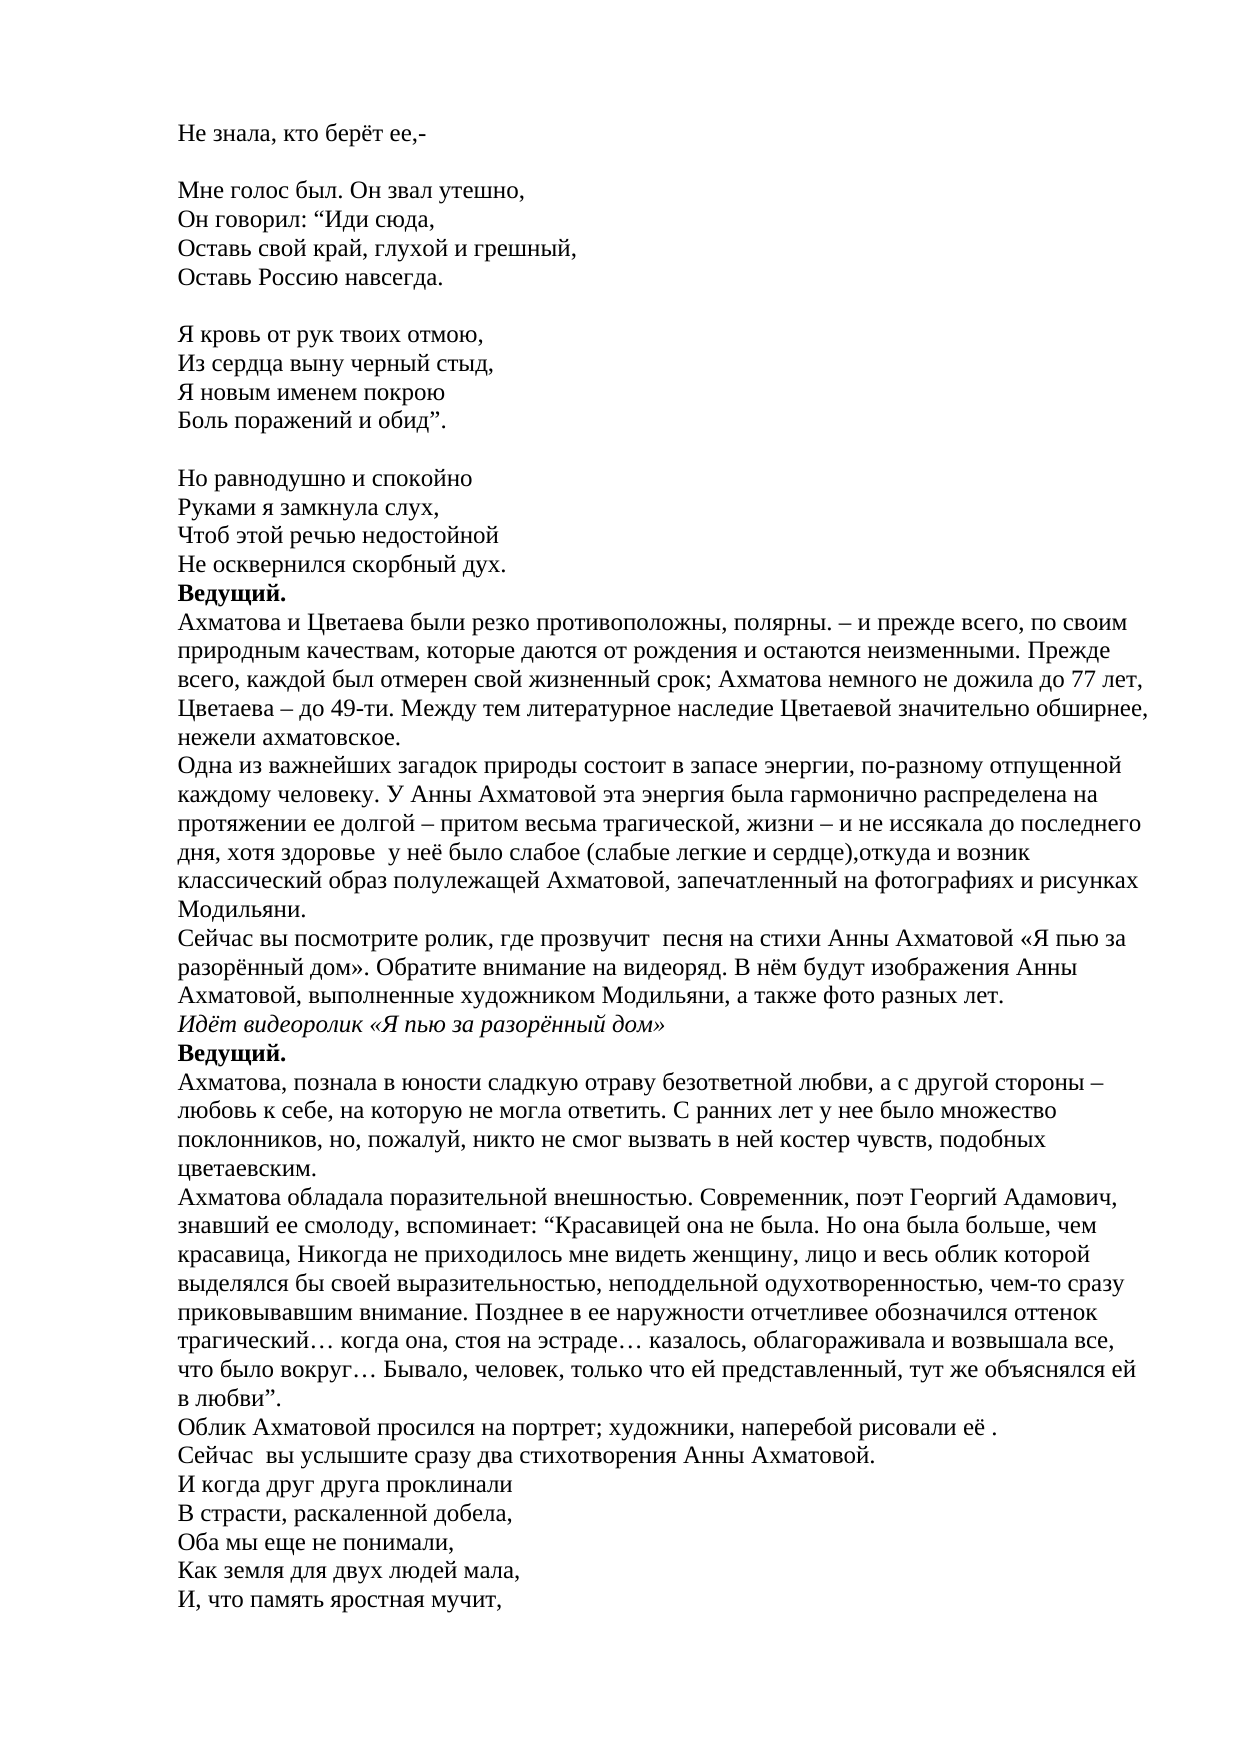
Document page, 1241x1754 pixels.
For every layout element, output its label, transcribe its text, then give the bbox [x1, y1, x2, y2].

text Идёт видеоролик «Я пью за разорённый дом» [177, 1009, 1152, 1038]
text Из сердца выну черный стыд, [177, 348, 1152, 377]
text Я кровь от рук твоих отмою, [177, 319, 1152, 348]
text Как земля для двух людей мала, [177, 1556, 1152, 1584]
text Не знала, кто берёт ее,- [177, 118, 1152, 147]
text Не осквернился скорбный дух. [177, 549, 1152, 578]
text Ахматова, познала в юности сладкую отраву безответной любви, а с другой стороны – любовь к себе, на которую не могла ответить. С ранних лет у нее было множество поклонников, но, пожалуй, никто не смог вызвать в ней костер чувств, подобных цветаевским. Ахматова обладала поразительной внешностью. Современник, поэт Георгий Адамович, знавший ее смолоду, вспоминает: “Красавицей она не была. Но она была больше, чем красавица, Никогда не приходилось мне видеть женщину, лицо и весь облик которой выделялся бы своей выразительностью, неподдельной одухотворенностью, чем-то сразу приковывавшим внимание. Позднее в ее наружности отчетливее обозначился оттенок трагический… когда она, стоя на эстраде… казалось, облагораживала и возвышала все, что было вокруг… Бывало, человек, только что ей представленный, тут же объяснялся ей в любви”. Облик Ахматовой просился на портрет; художники, наперебой рисовали её . [177, 1067, 1152, 1441]
text Он говорил: “Иди сюда, [177, 204, 1152, 233]
text Мне голос был. Он звал утешно, [177, 176, 1152, 204]
text Оставь Россию навсегда. [177, 262, 1152, 291]
text В страсти, раскаленной добела, [177, 1498, 1152, 1527]
text Сейчас вы услышите сразу два стихотворения Анны Ахматовой. [177, 1441, 1152, 1469]
text Ведущий. [177, 1038, 1152, 1067]
text Сейчас вы посмотрите ролик, где прозвучит песня на стихи Анны Ахматовой «Я пью за разорённый дом». Обратите внимание на видеоряд. В нём будут изображения Анны Ахматовой, выполненные художником Модильяни, а также фото разных лет. [177, 923, 1152, 1009]
text Оба мы еще не понимали, [177, 1527, 1152, 1556]
text Руками я замкнула слух, [177, 492, 1152, 521]
text Чтоб этой речью недостойной [177, 521, 1152, 549]
text Но равнодушно и спокойно [177, 463, 1152, 492]
text Ахматова и Цветаева были резко противоположны, полярны. – и прежде всего, по своим природным качествам, которые даются от рождения и остаются неизменными. Прежде всего, каждой был отмерен свой жизненный срок; Ахматова немного не дожила до 77 лет, Цветаева – до 49-ти. Между тем литературное наследие Цветаевой значительно обширнее, нежели ахматовское. Одна из важнейших загадок природы состоит в запасе энергии, по-разному отпущенной каждому человеку. У Анны Ахматовой эта энергия была гармонично распределена на протяжении ее долгой – притом весьма трагической, жизни – и не иссякала до последнего дня, хотя здоровье у неё было слабое (слабые легкие и сердце),откуда и возник классический образ полулежащей Ахматовой, запечатленный на фотографиях и рисунках Модильяни. [177, 607, 1152, 923]
text И, что память яростная мучит, [177, 1584, 1152, 1613]
text Ведущий. [177, 578, 1152, 607]
text Я новым именем покрою [177, 377, 1152, 406]
text И когда друг друга проклинали [177, 1469, 1152, 1498]
text Боль поражений и обид”. [177, 406, 1152, 434]
text Оставь свой край, глухой и грешный, [177, 233, 1152, 262]
